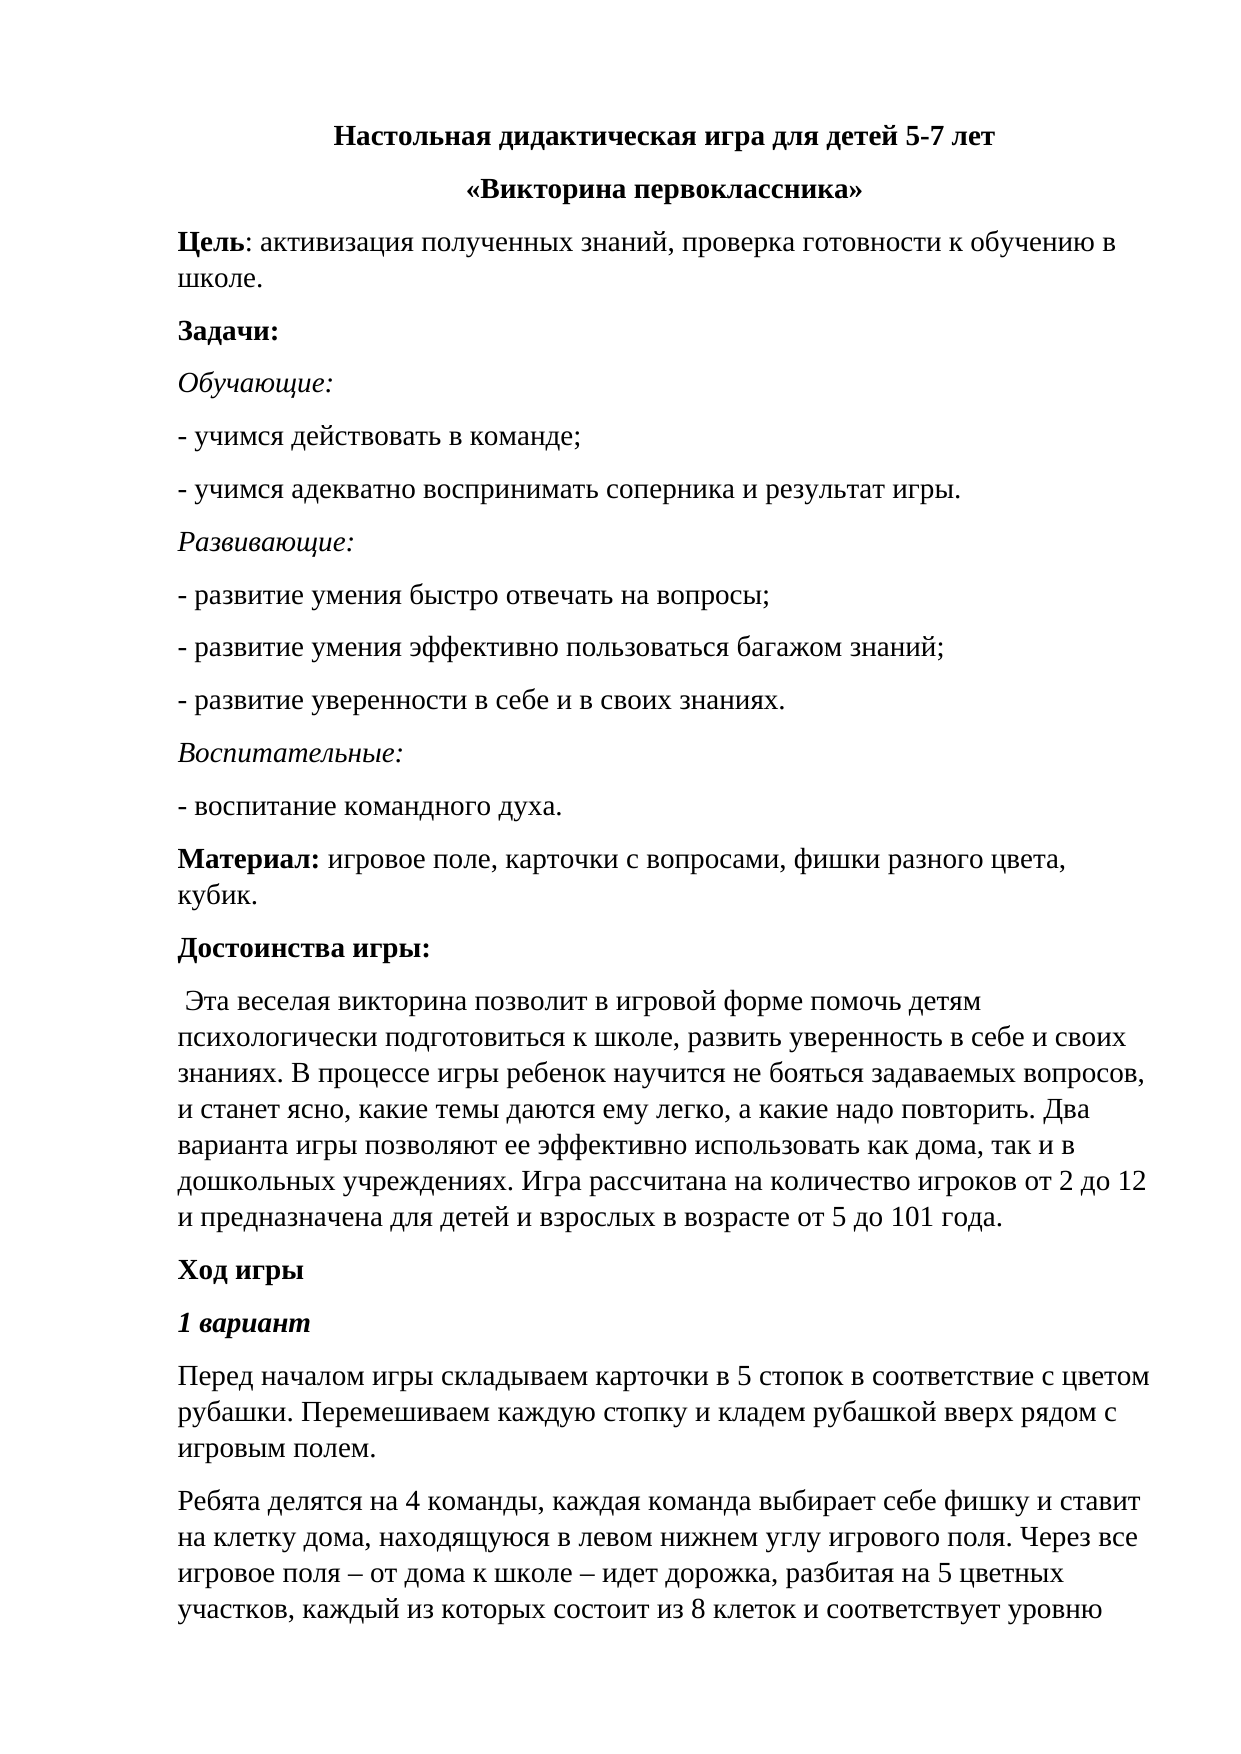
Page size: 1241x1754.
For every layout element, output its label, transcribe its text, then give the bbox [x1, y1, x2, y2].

text Материал: игровое поле, карточки с вопросами, фишки разного цвета, кубик. [177, 841, 1152, 911]
text Задачи: [177, 313, 1152, 346]
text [177, 1483, 1152, 1625]
text Воспитательные: [177, 735, 1152, 769]
text - учимся действовать в команде; [177, 418, 1152, 452]
text - развитие умения эффективно пользоваться багажом знаний; [177, 629, 1152, 663]
text Обучающие: [177, 366, 1152, 399]
text Достоинства игры: [177, 930, 1152, 963]
text Перед началом игры складываем карточки в 5 стопок в соответствие с цветом рубашки. Перемешиваем каждую стопку и кладем рубашкой вверх рядом с игровым полем. [177, 1358, 1152, 1464]
text - развитие уверенности в себе и в своих знаниях. [177, 682, 1152, 716]
text «Викторина первоклассника» [177, 171, 1152, 204]
text Эта веселая викторина позволит в игровой форме помочь детям психологически подготовиться к школе, развить уверенность в себе и своих знаниях. В процессе игры ребенок научится не бояться задаваемых вопросов, и станет ясно, какие темы даются ему легко, а какие надо повторить. Два варианта игры позволяют ее эффективно использовать как дома, так и в дошкольных учреждениях. Игра рассчитана на количество игроков от 2 до 12 и предназначена для детей и взрослых в возрасте от 5 до 101 года. [177, 983, 1152, 1233]
text - воспитание командного духа. [177, 788, 1152, 822]
text 1 вариант [177, 1305, 1152, 1339]
text Настольная дидактическая игра для детей 5-7 лет [177, 118, 1152, 152]
text Развивающие: [177, 524, 1152, 557]
text Цель: активизация полученных знаний, проверка готовности к обучению в школе. [177, 224, 1152, 293]
text - учимся адекватно воспринимать соперника и результат игры. [177, 471, 1152, 505]
text Ход игры [177, 1252, 1152, 1286]
text - развитие умения быстро отвечать на вопросы; [177, 577, 1152, 610]
